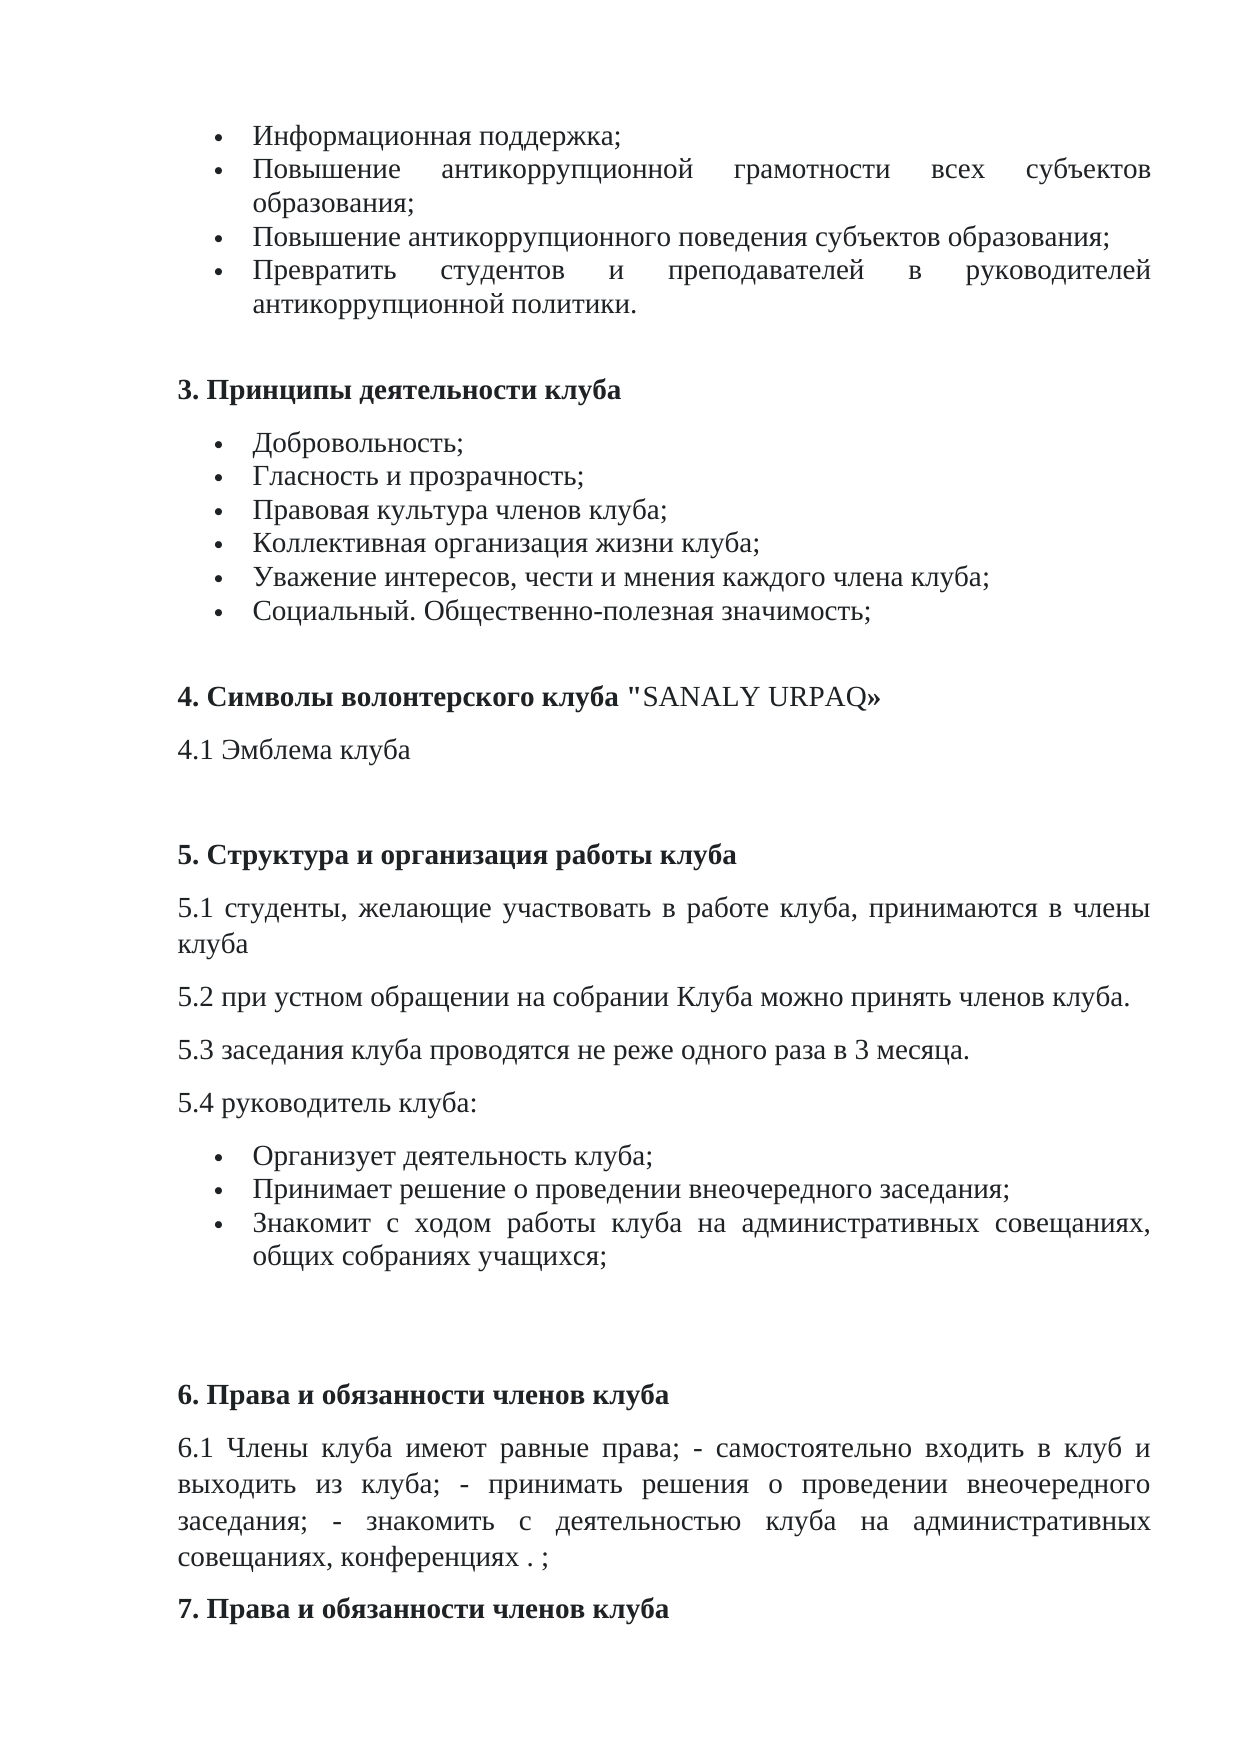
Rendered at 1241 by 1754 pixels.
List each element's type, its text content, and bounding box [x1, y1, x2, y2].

text 5.2 при устном обращении на собрании Клуба можно принять членов клуба. [177, 979, 1152, 1013]
text 4.1 Эмблема клуба [177, 732, 1152, 765]
text 5.3 заседания клуба проводятся не реже одного раза в 3 месяца. [177, 1032, 1152, 1066]
list Коллективная организация жизни клуба; [215, 526, 1152, 559]
text 3. Принципы деятельности клуба [177, 372, 1152, 406]
list Повышение антикоррупционного поведения субъектов образования; [215, 219, 1152, 252]
list Превратить студентов и преподавателей в руководителей антикоррупционной политики. [215, 252, 1152, 319]
text 4. Символы волонтерского клуба "SANALY URPAQ» [177, 679, 1152, 713]
text 5.4 руководитель клуба: [177, 1085, 1152, 1118]
list Уважение интересов, чести и мнения каждого члена клуба; [215, 559, 1152, 593]
text 6. Права и обязанности членов клуба [177, 1377, 1152, 1411]
list Организует деятельность клуба; [215, 1138, 1152, 1171]
list Принимает решение о проведении внеочередного заседания; [215, 1171, 1152, 1205]
list Добровольность; [215, 425, 1152, 458]
list Гласность и прозрачность; [215, 458, 1152, 492]
text 6.1 Члены клуба имеют равные права; - самостоятельно входить в клуб и выходить из клуба; - принимать решения о проведении внеочередного заседания; - знакомить с деятельностью клуба на административных совещаниях, конференциях . ; [177, 1430, 1152, 1572]
list Правовая культура членов клуба; [215, 492, 1152, 526]
list Информационная поддержка; [215, 118, 1152, 152]
text 7. Права и обязанности членов клуба [177, 1592, 1152, 1625]
list Социальный. Общественно-полезная значимость; [215, 593, 1152, 626]
list Повышение антикоррупционной грамотности всех субъектов образования; [215, 152, 1152, 219]
text 5. Структура и организация работы клуба [177, 837, 1152, 871]
list Знакомит с ходом работы клуба на административных совещаниях, общих собраниях учащихся; [215, 1205, 1152, 1272]
text 5.1 студенты, желающие участвовать в работе клуба, принимаются в члены клуба [177, 890, 1152, 960]
